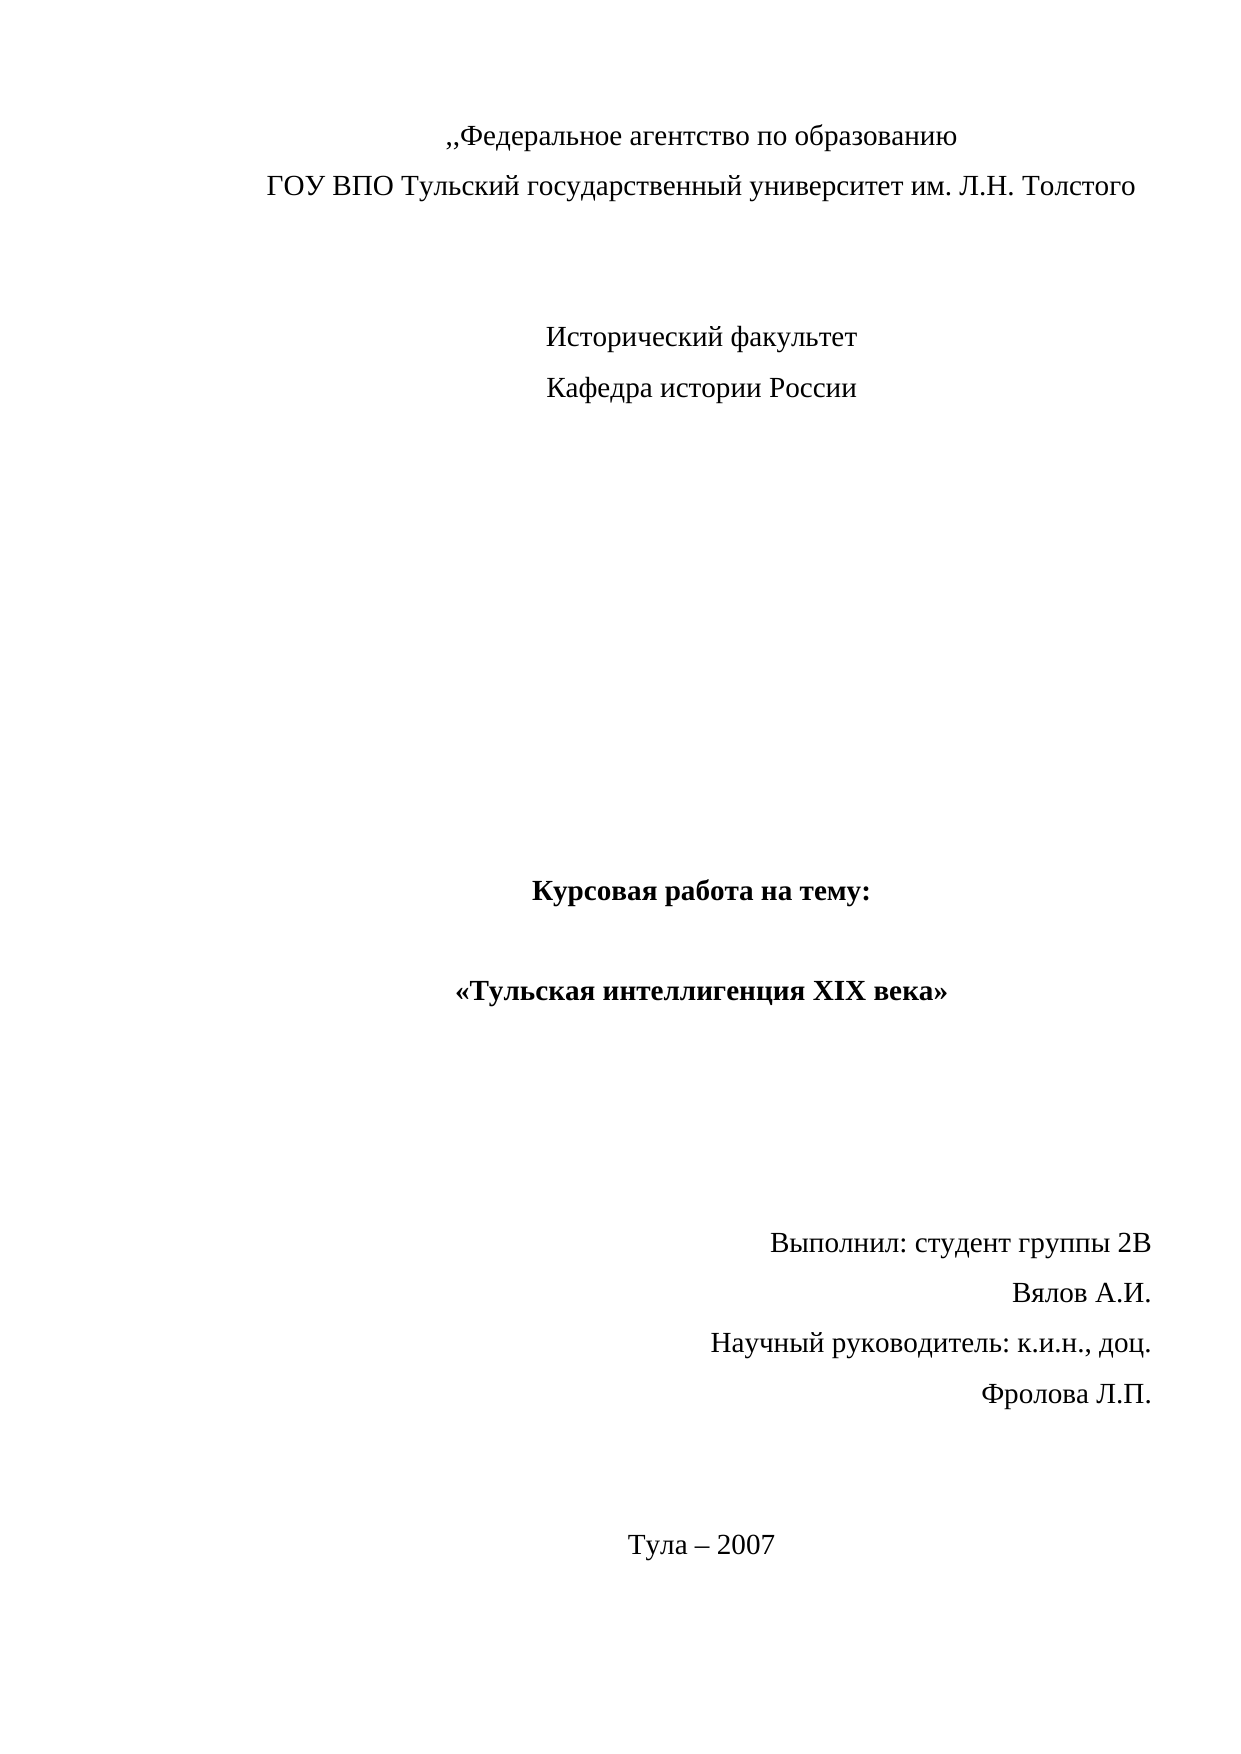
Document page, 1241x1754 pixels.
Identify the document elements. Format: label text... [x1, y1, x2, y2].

text Кафедра истории России [177, 370, 1152, 403]
text ГОУ ВПО Тульский государственный университет им. Л.Н. Толстого [177, 168, 1152, 202]
text Научный руководитель: к.и.н., доц. [177, 1326, 1152, 1359]
text Курсовая работа на тему: [177, 873, 1152, 906]
text Вялов А.И. [177, 1275, 1152, 1309]
text Исторический факультет [177, 319, 1152, 353]
text Выполнил: студент группы 2В [177, 1225, 1152, 1258]
text Фролова Л.П. [177, 1376, 1152, 1409]
text ,,Федеральное агентство по образованию [177, 118, 1152, 152]
text «Тульская интеллигенция XIX века» [177, 973, 1152, 1007]
text Тула – 2007 [177, 1527, 1152, 1560]
